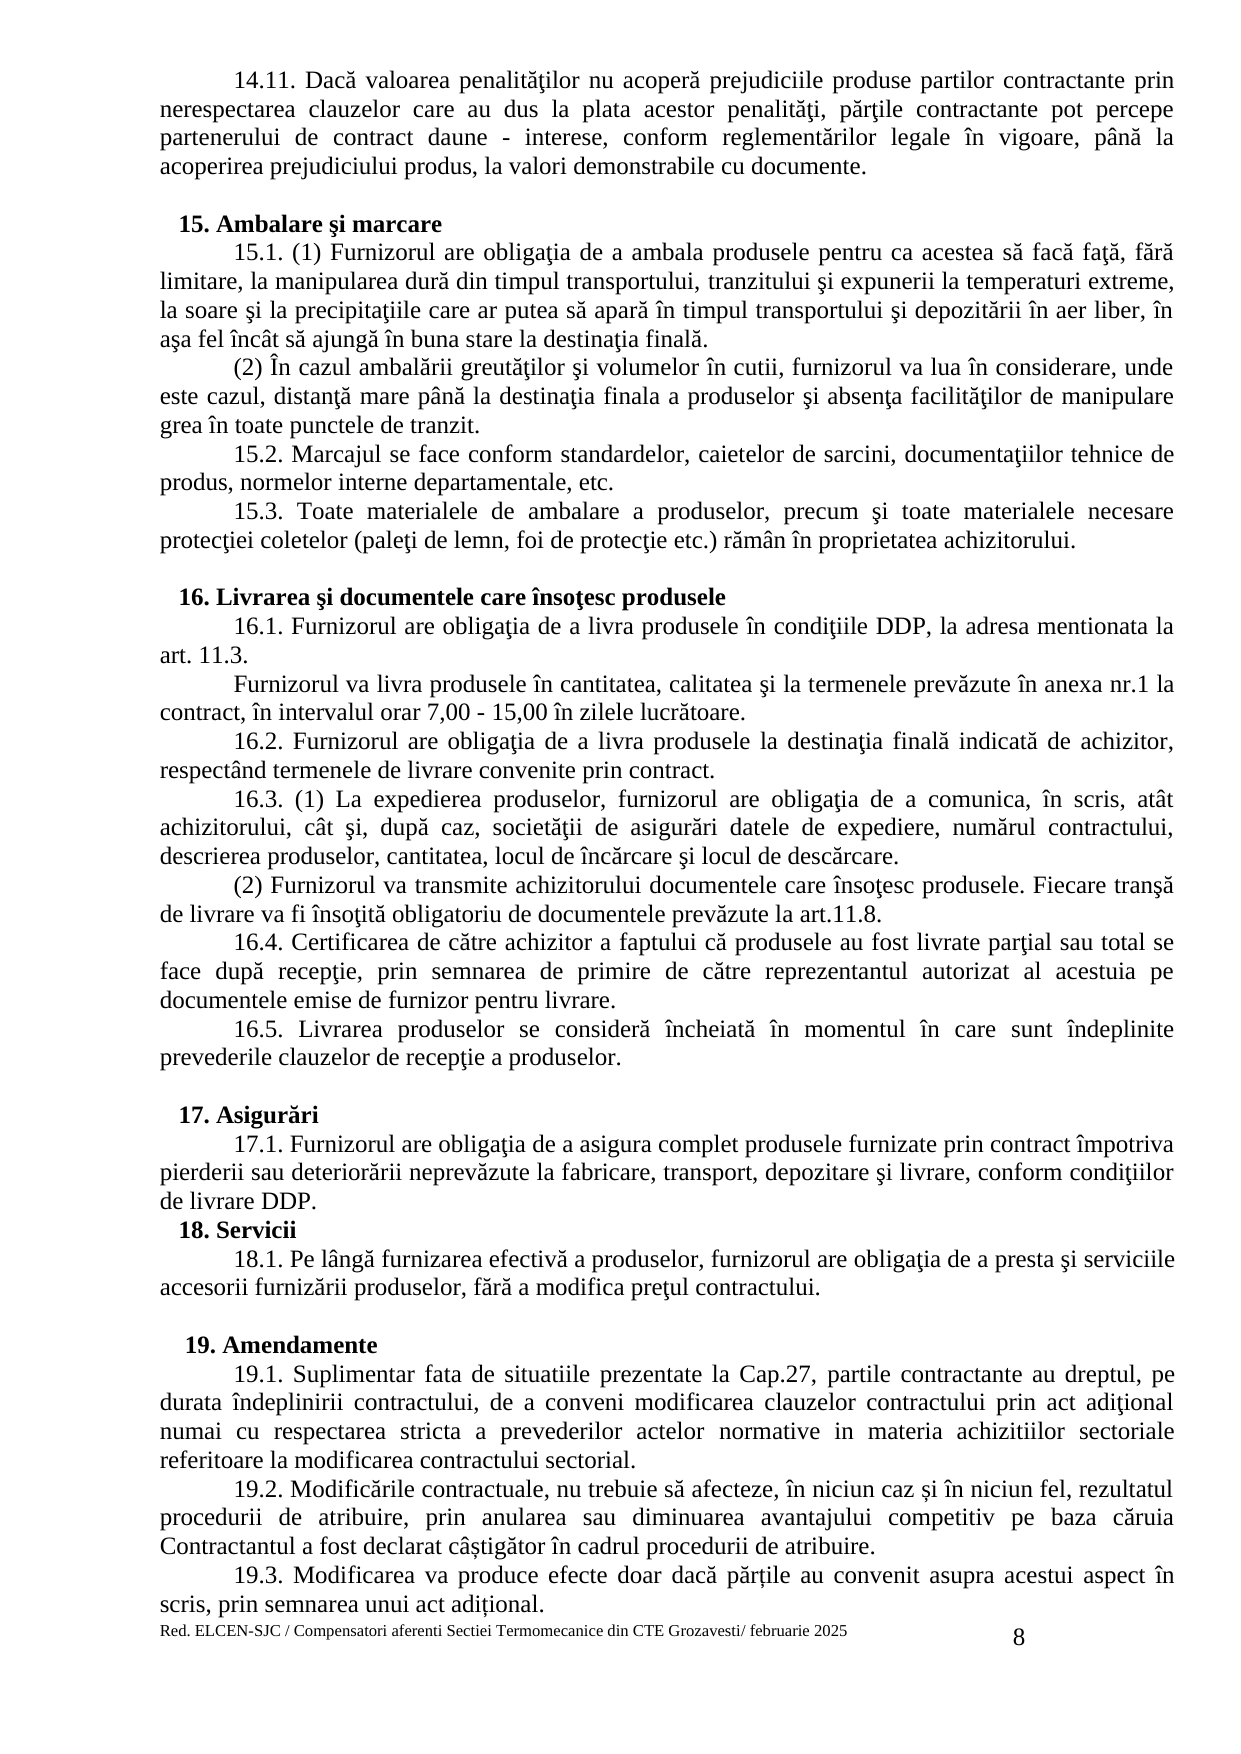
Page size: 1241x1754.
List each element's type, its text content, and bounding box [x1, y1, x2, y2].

text 17. Asigurări [159, 1100, 1175, 1129]
text Furnizorul va livra produsele în cantitatea, calitatea şi la termenele prevăzute în anexa nr.1 la contract, în intervalul orar 7,00 - 15,00 în zilele lucrătoare. [159, 669, 1175, 726]
text (2) Furnizorul va transmite achizitorului documentele care însoţesc produsele. Fiecare tranşă de livrare va fi însoţită obligatoriu de documentele prevăzute la art.11.8. [159, 870, 1175, 927]
text 15.2. Marcajul se face conform standardelor, caietelor de sarcini, documentaţiilor tehnice de produs, normelor interne departamentale, etc. [159, 439, 1175, 496]
text 16. Livrarea şi documentele care însoţesc produsele [159, 582, 1175, 611]
text 19.2. Modificările contractuale, nu trebuie să afecteze, în niciun caz și în niciun fel, rezultatul procedurii de atribuire, prin anularea sau diminuarea avantajului competitiv pe baza căruia Contractantul a fost declarat câștigător în cadrul procedurii de atribuire. [159, 1474, 1175, 1560]
text 18. Servicii [159, 1215, 1175, 1244]
list 19.3. Modificarea va produce efecte doar dacă părțile au convenit asupra acestui aspect în scris, prin semnarea unui act adițional. [159, 1560, 1175, 1617]
text 14.11. Dacă valoarea penalităţilor nu acoperă prejudiciile produse partilor contractante prin nerespectarea clauzelor care au dus la plata acestor penalităţi, părţile contractante pot percepe partenerului de contract daune - interese, conform reglementărilor legale în vigoare, până la acoperirea prejudiciului produs, la valori demonstrabile cu documente. [159, 65, 1175, 180]
text 19. Amendamente [159, 1330, 1175, 1359]
text 16.1. Furnizorul are obligaţia de a livra produsele în condiţiile DDP, la adresa mentionata la art. 11.3. [159, 611, 1175, 669]
text (2) În cazul ambalării greutăţilor şi volumelor în cutii, furnizorul va lua în considerare, unde este cazul, distanţă mare până la destinaţia finala a produselor şi absenţa facilităţilor de manipulare grea în toate punctele de tranzit. [159, 352, 1175, 439]
text 16.5. Livrarea produselor se consideră încheiată în momentul în care sunt îndeplinite prevederile clauzelor de recepţie a produselor. [159, 1014, 1175, 1071]
text 17.1. Furnizorul are obligaţia de a asigura complet produsele furnizate prin contract împotriva pierderii sau deteriorării neprevăzute la fabricare, transport, depozitare şi livrare, conform condiţiilor de livrare DDP. [159, 1129, 1175, 1215]
text 15. Ambalare şi marcare [159, 209, 1175, 237]
text 16.3. (1) La expedierea produselor, furnizorul are obligaţia de a comunica, în scris, atât achizitorului, cât şi, după caz, societăţii de asigurări datele de expediere, numărul contractului, descrierea produselor, cantitatea, locul de încărcare şi locul de descărcare. [159, 784, 1175, 870]
text 16.4. Certificarea de către achizitor a faptului că produsele au fost livrate parţial sau total se face după recepţie, prin semnarea de primire de către reprezentantul autorizat al acestuia pe documentele emise de furnizor pentru livrare. [159, 927, 1175, 1014]
text 15.1. (1) Furnizorul are obligaţia de a ambala produsele pentru ca acestea să facă faţă, fără limitare, la manipularea dură din timpul transportului, tranzitului şi expunerii la temperaturi extreme, la soare şi la precipitaţiile care ar putea să apară în timpul transportului şi depozitării în aer liber, în aşa fel încât să ajungă în buna stare la destinaţia finală. [159, 237, 1175, 352]
text 15.3. Toate materialele de ambalare a produselor, precum şi toate materialele necesare protecţiei coletelor (paleţi de lemn, foi de protecţie etc.) rămân în proprietatea achizitorului. [159, 496, 1175, 554]
text 19.1. Suplimentar fata de situatiile prezentate la Cap.27, partile contractante au dreptul, pe durata îndeplinirii contractului, de a conveni modificarea clauzelor contractului prin act adiţional numai cu respectarea stricta a prevederilor actelor normative in materia achizitiilor sectoriale referitoare la modificarea contractului sectorial. [159, 1359, 1175, 1474]
text 16.2. Furnizorul are obligaţia de a livra produsele la destinaţia finală indicată de achizitor, respectând termenele de livrare convenite prin contract. [159, 726, 1175, 784]
text 18.1. Pe lângă furnizarea efectivă a produselor, furnizorul are obligaţia de a presta şi serviciile accesorii furnizării produselor, fără a modifica preţul contractului. [159, 1244, 1175, 1301]
